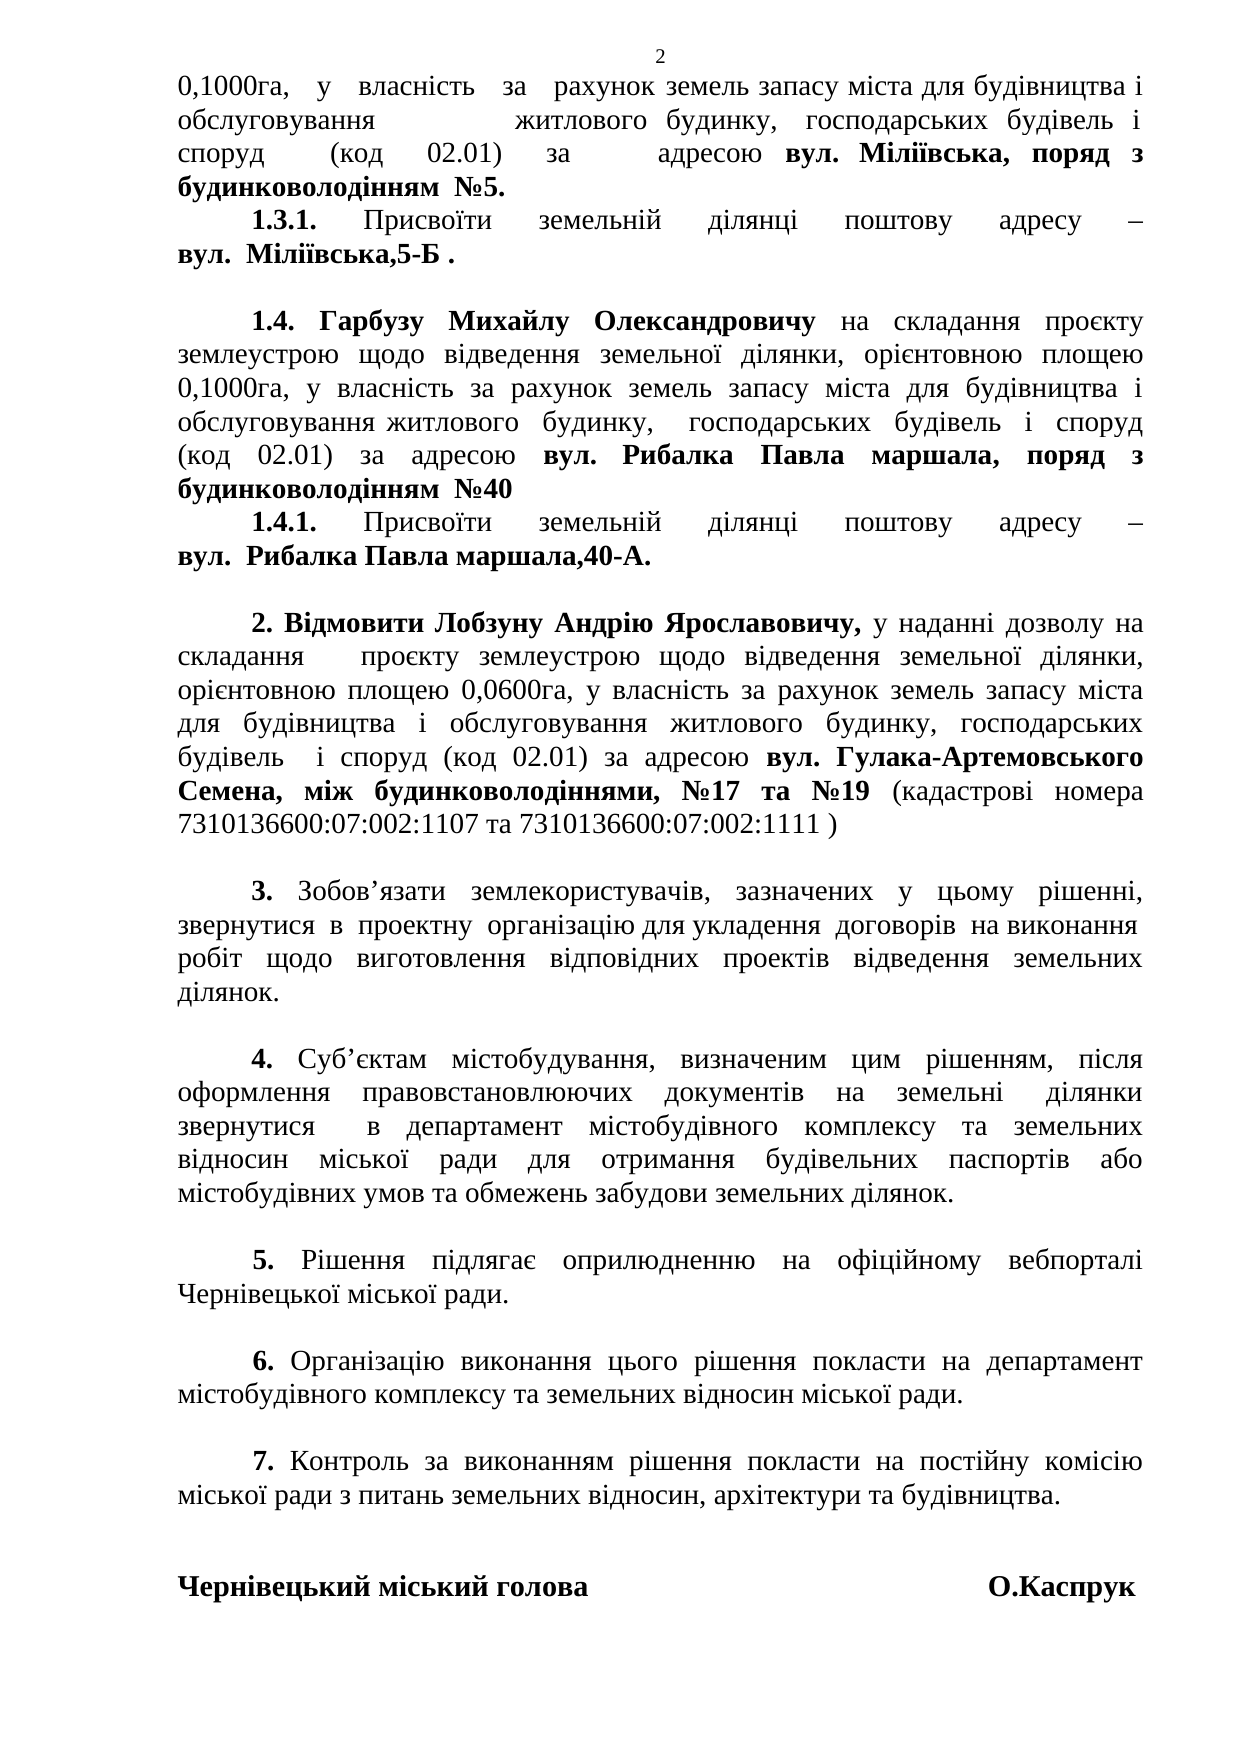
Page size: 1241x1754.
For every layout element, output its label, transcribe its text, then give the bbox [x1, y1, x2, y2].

text 1.4.1. Присвоїти земельній ділянці поштову адресу – вул. Рибалка Павла маршала,40-А. [177, 504, 1144, 571]
text робіт щодо виготовлення відповідних проектів відведення земельних ділянок. [177, 940, 1144, 1007]
text 2. Відмовити Лобзуну Андрію Ярославовичу, у наданні дозволу на складання проєкту землеустрою щодо відведення земельної ділянки, орієнтовною площею 0,0600га, у власність за рахунок земель запасу міста для будівництва і обслуговування житлового будинку, господарських будівель і споруд (код 02.01) за адресою вул. Гулака-Артемовського Семена, між будинковолодіннями, №17 та №19 (кадастрові номера 7310136600:07:002:1107 та 7310136600:07:002:1111 ) [177, 605, 1144, 840]
text Чернівецький міський голова О.Каспрук [177, 1568, 1144, 1603]
text 6. Організацію виконання цього рішення покласти на департамент містобудівного комплексу та земельних відносин міської ради. [177, 1343, 1144, 1410]
text 7. Контроль за виконанням рішення покласти на постійну комісію міської ради з питань земельних відносин, архітектури та будівництва. [177, 1443, 1144, 1511]
text 4. Суб’єктам містобудування, визначеним цим рішенням, після оформлення правовстановлюючих документів на земельні ділянки звернутися в департамент містобудівного комплексу та земельних відносин міської ради для отримання будівельних паспортів або містобудівних умов та обмежень забудови земельних ділянок. [177, 1041, 1144, 1209]
text 3. Зобов’язати землекористувачів, зазначених у цьому рішенні, звернутися в проектну організацію для укладення договорів на виконання [177, 873, 1144, 940]
text 5. Рішення підлягає оприлюдненню на офіційному вебпорталі Чернівецької міської ради. [177, 1242, 1144, 1309]
text 1.3.1. Присвоїти земельній ділянці поштову адресу – вул. Міліївська,5-Б . [177, 202, 1144, 269]
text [177, 68, 1144, 202]
text 1.4. Гарбузу Михайлу Олександровичу на складання проєкту землеустрою щодо відведення земельної ділянки, орієнтовною площею 0,1000га, у власність за рахунок земель запасу міста для будівництва і обслуговування житлового будинку, господарських будівель і споруд (код 02.01) за адресою вул. Рибалка Павла маршала, поряд з будинковолодінням №40 [177, 303, 1144, 504]
